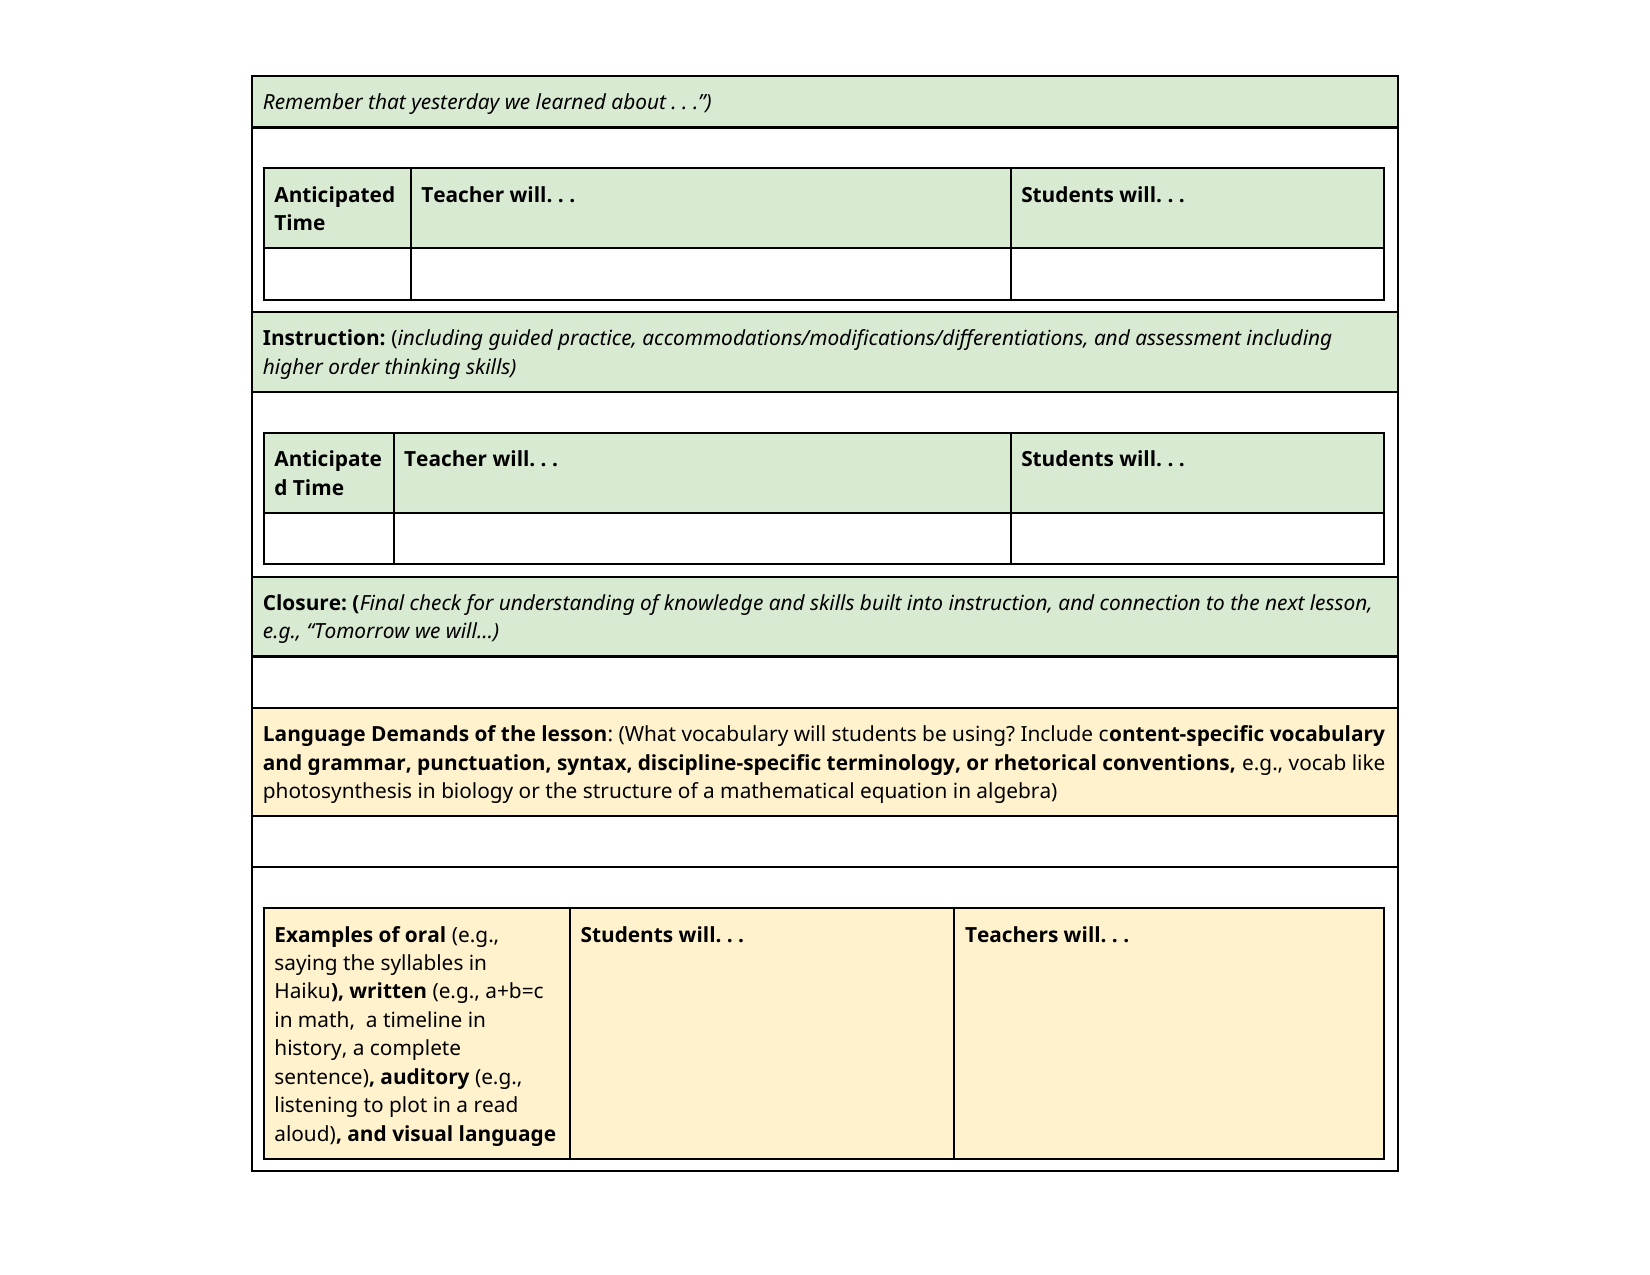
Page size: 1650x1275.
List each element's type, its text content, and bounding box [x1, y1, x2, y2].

table_cell Language Demands of the lesson: (What vocabulary will students be using? Include content-specific vocabulary and grammar, punctuation, syntax, discipline-specific terminology, or rhetorical conventions, e.g., vocab like photosynthesis in biology or the structure of a mathematical equation in algebra) [253, 709, 1397, 815]
table_cell [253, 868, 1397, 1170]
table_cell [253, 129, 1397, 311]
table_cell [253, 817, 1397, 866]
table_cell [253, 658, 1397, 707]
table_cell [253, 393, 1397, 576]
table_cell Closure: (Final check for understanding of knowledge and skills built into instruction, and connection to the next lesson, e.g., “Tomorrow we will…) [253, 578, 1397, 655]
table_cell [253, 77, 1397, 126]
table_cell Instruction: (including guided practice, accommodations/modifications/differentiations, and assessment including higher order thinking skills) [253, 313, 1397, 391]
